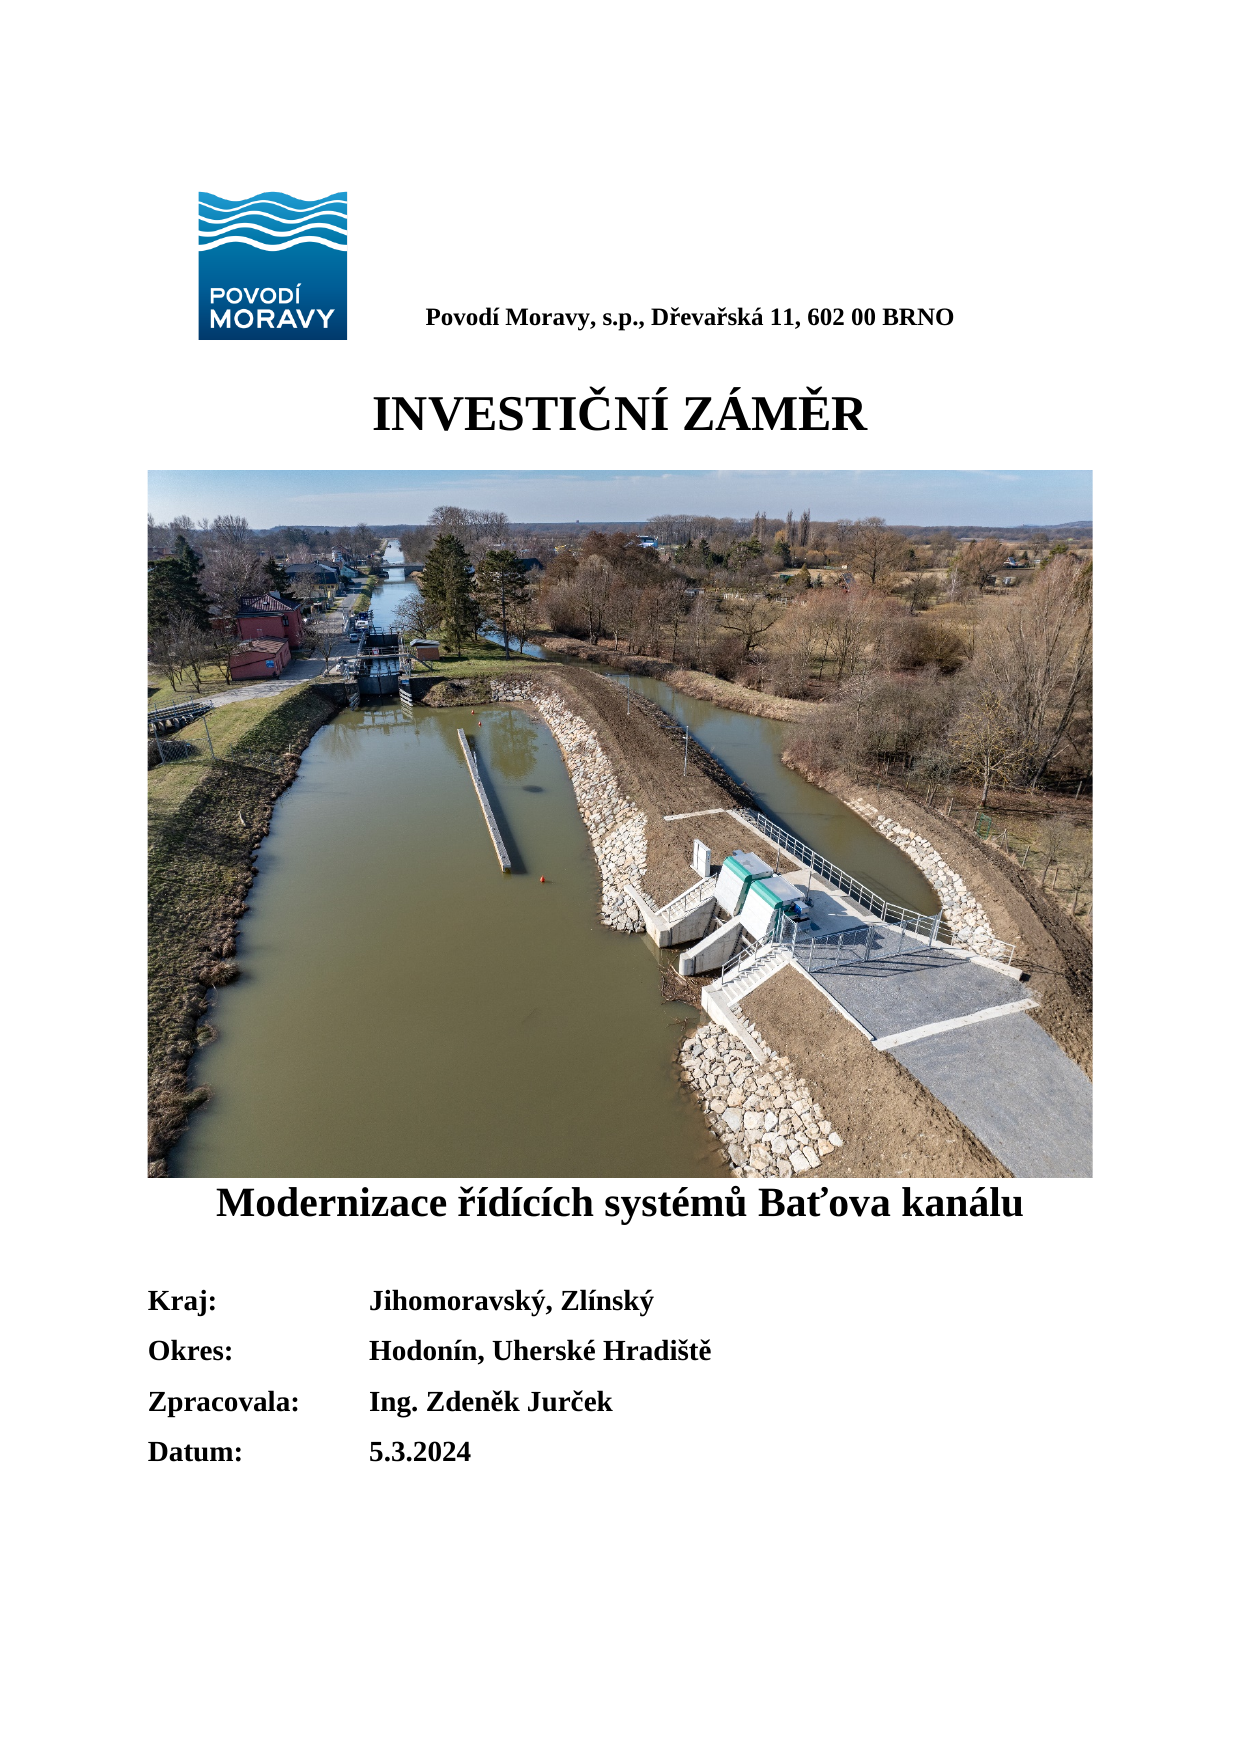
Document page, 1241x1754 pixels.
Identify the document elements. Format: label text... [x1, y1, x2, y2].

text Okres: Hodonín, Uherské Hradiště [148, 1333, 1093, 1367]
text INVESTIČNÍ ZÁMĚR [148, 384, 1093, 441]
text Datum: 5.3.2024 [148, 1434, 1093, 1467]
picture [155, 147, 391, 384]
subtitle Modernizace řídících systémů Baťova kanálu [148, 1178, 1093, 1226]
picture [147, 470, 1093, 1178]
text Kraj: Jihomoravský, Zlínský [148, 1283, 1093, 1317]
text Zpracovala: Ing. Zdeněk Jurček [148, 1384, 1093, 1417]
